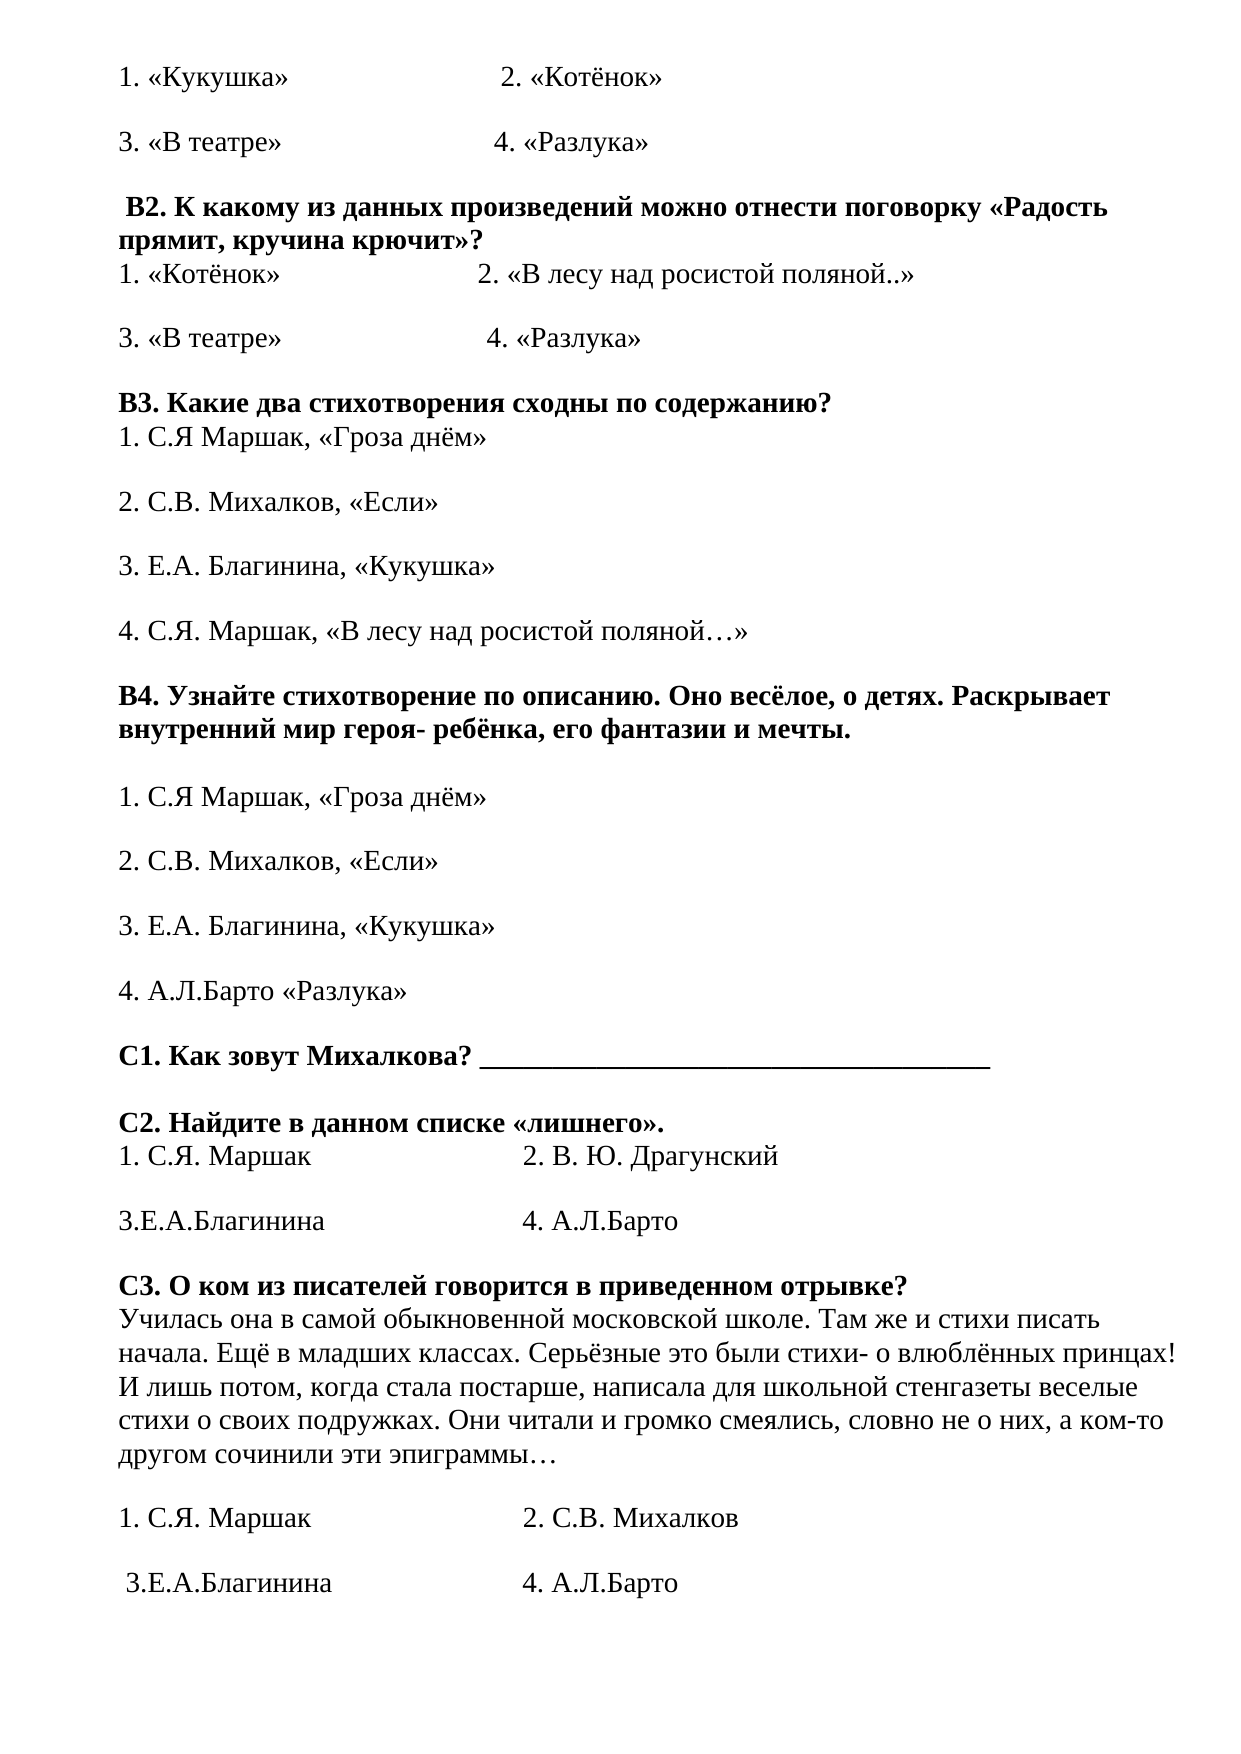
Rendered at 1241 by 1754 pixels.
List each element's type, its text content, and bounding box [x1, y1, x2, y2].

text 1. С.Я Маршак, «Гроза днём» [118, 419, 1181, 452]
text 1. «Кукушка» 2. «Котёнок» [118, 59, 1181, 93]
text В3. Какие два стихотворения сходны по содержанию? [118, 385, 1181, 419]
text 3. Е.А. Благинина, «Кукушка» [118, 548, 1181, 582]
text 2. С.В. Михалков, «Если» [118, 484, 1181, 517]
text 1. «Котёнок» 2. «В лесу над росистой поляной..» [118, 256, 1181, 289]
text 2. С.В. Михалков, «Если» [118, 843, 1181, 877]
text В4. Узнайте стихотворение по описанию. Оно весёлое, о детях. Раскрывает внутренний мир героя- ребёнка, его фантазии и мечты. [118, 678, 1181, 745]
text С3. О ком из писателей говорится в приведенном отрывке? [118, 1268, 1181, 1302]
text С1. Как зовут Михалкова? ___________________________________ [118, 1038, 1181, 1071]
text Училась она в самой обыкновенной московской школе. Там же и стихи писать начала. Ещё в младших классах. Серьёзные это были стихи- о влюблённых принцах! И лишь потом, когда стала постарше, написала для школьной стенгазеты веселые стихи о своих подружках. Они читали и громко смеялись, словно не о них, а ком-то другом сочинили эти эпиграммы… [118, 1302, 1181, 1469]
text В2. К какому из данных произведений можно отнести поговорку «Радость прямит, кручина крючит»? [118, 189, 1181, 256]
text 3. «В театре» 4. «Разлука» [118, 321, 1181, 354]
text С2. Найдите в данном списке «лишнего». [118, 1105, 1181, 1138]
text 3.Е.А.Благинина 4. А.Л.Барто [118, 1203, 1181, 1237]
text 3. Е.А. Благинина, «Кукушка» [118, 908, 1181, 942]
text 3.Е.А.Благинина 4. А.Л.Барто [118, 1565, 1181, 1599]
text 4. А.Л.Барто «Разлука» [118, 973, 1181, 1007]
text 4. С.Я. Маршак, «В лесу над росистой поляной…» [118, 613, 1181, 647]
text 1. С.Я. Маршак 2. С.В. Михалков [118, 1501, 1181, 1534]
text 1. С.Я Маршак, «Гроза днём» [118, 779, 1181, 812]
text 3. «В театре» 4. «Разлука» [118, 124, 1181, 157]
text 1. С.Я. Маршак 2. В. Ю. Драгунский [118, 1138, 1181, 1172]
